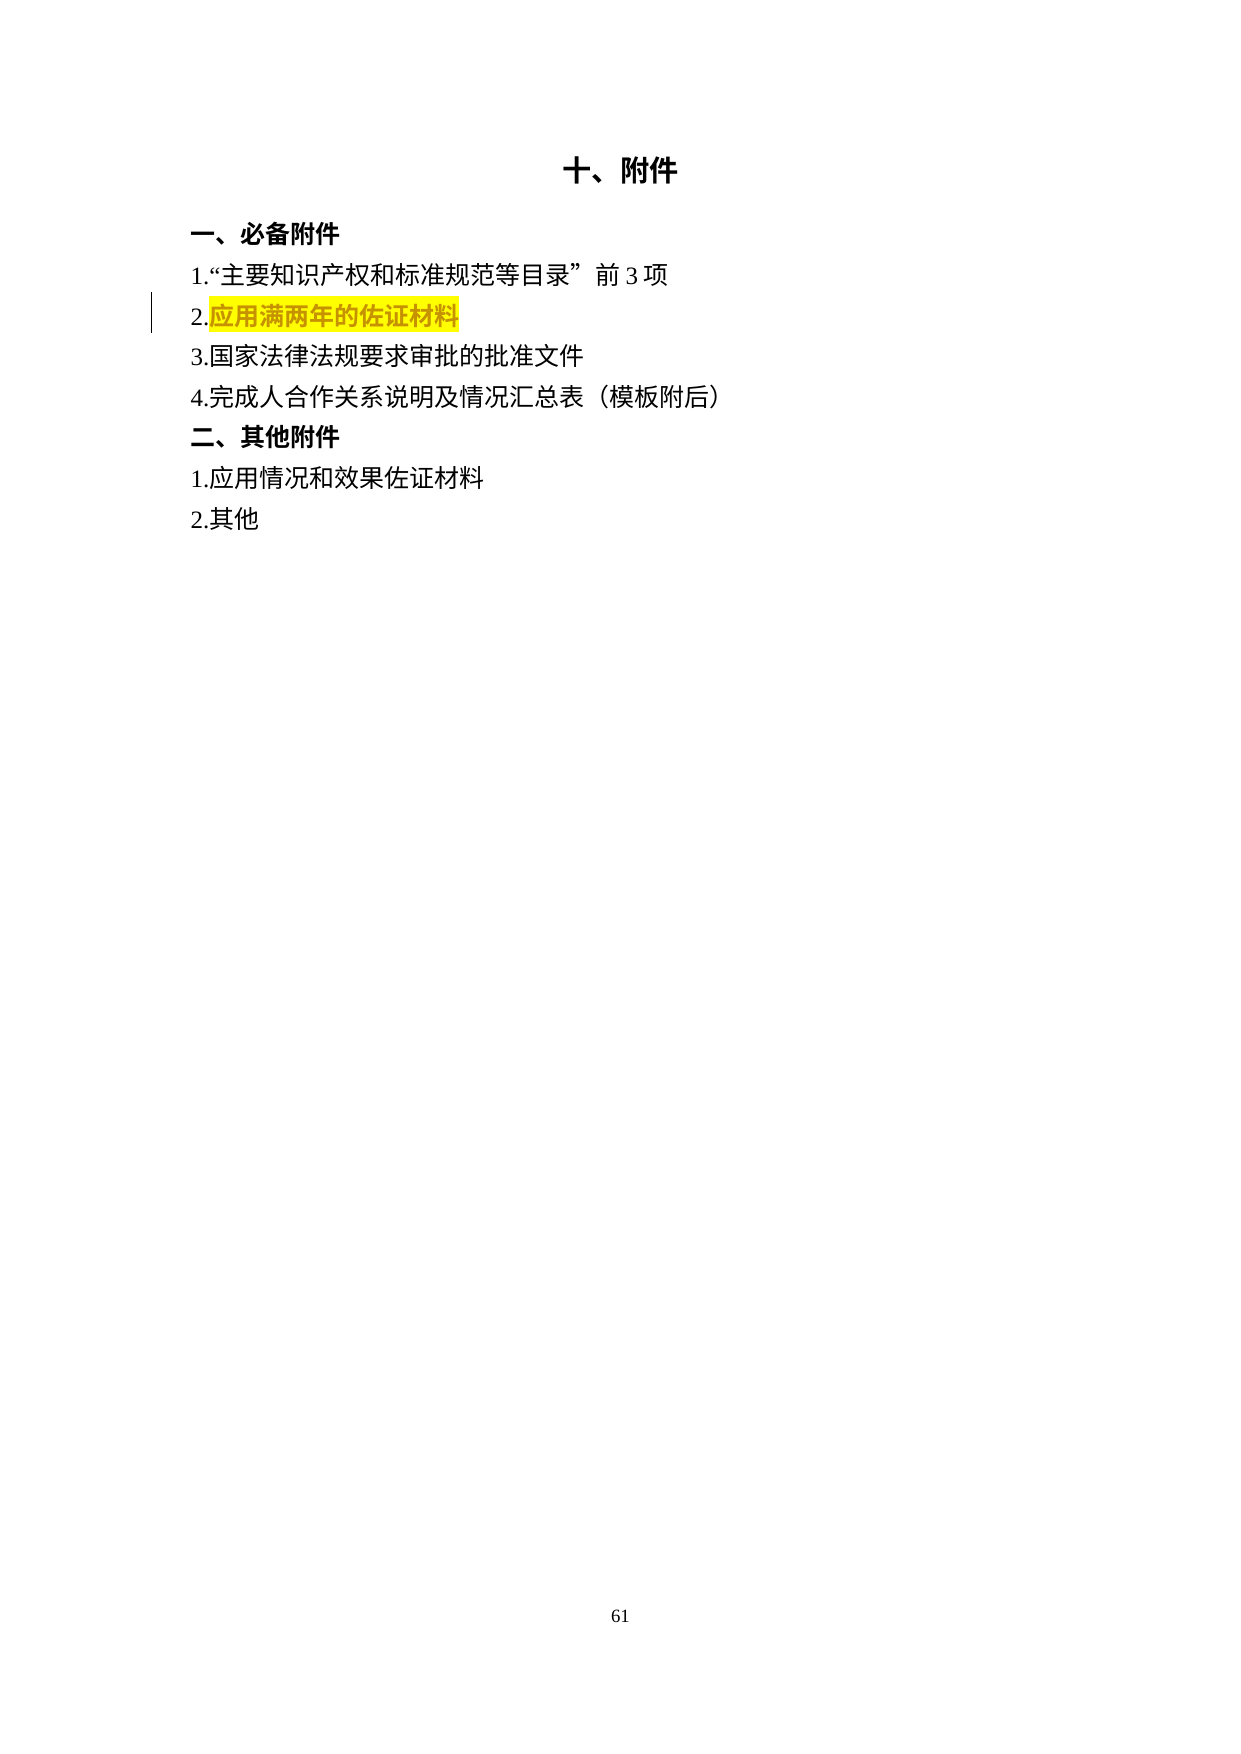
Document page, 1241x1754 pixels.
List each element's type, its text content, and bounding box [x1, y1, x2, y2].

text 一、必备附件 [165, 211, 1075, 252]
text 3.国家法律法规要求审批的批准文件 [165, 333, 1075, 374]
text 2.其他 [165, 496, 1075, 536]
text 2.应用满两年的佐证材料 [165, 292, 1075, 333]
text 1.“主要知识产权和标准规范等目录”前3项 [165, 252, 1075, 292]
text 1.应用情况和效果佐证材料 [165, 455, 1075, 496]
text 4.完成人合作关系说明及情况汇总表（模板附后） [165, 374, 1075, 414]
text 十、附件 [165, 148, 1075, 190]
text 二、其他附件 [165, 414, 1075, 455]
